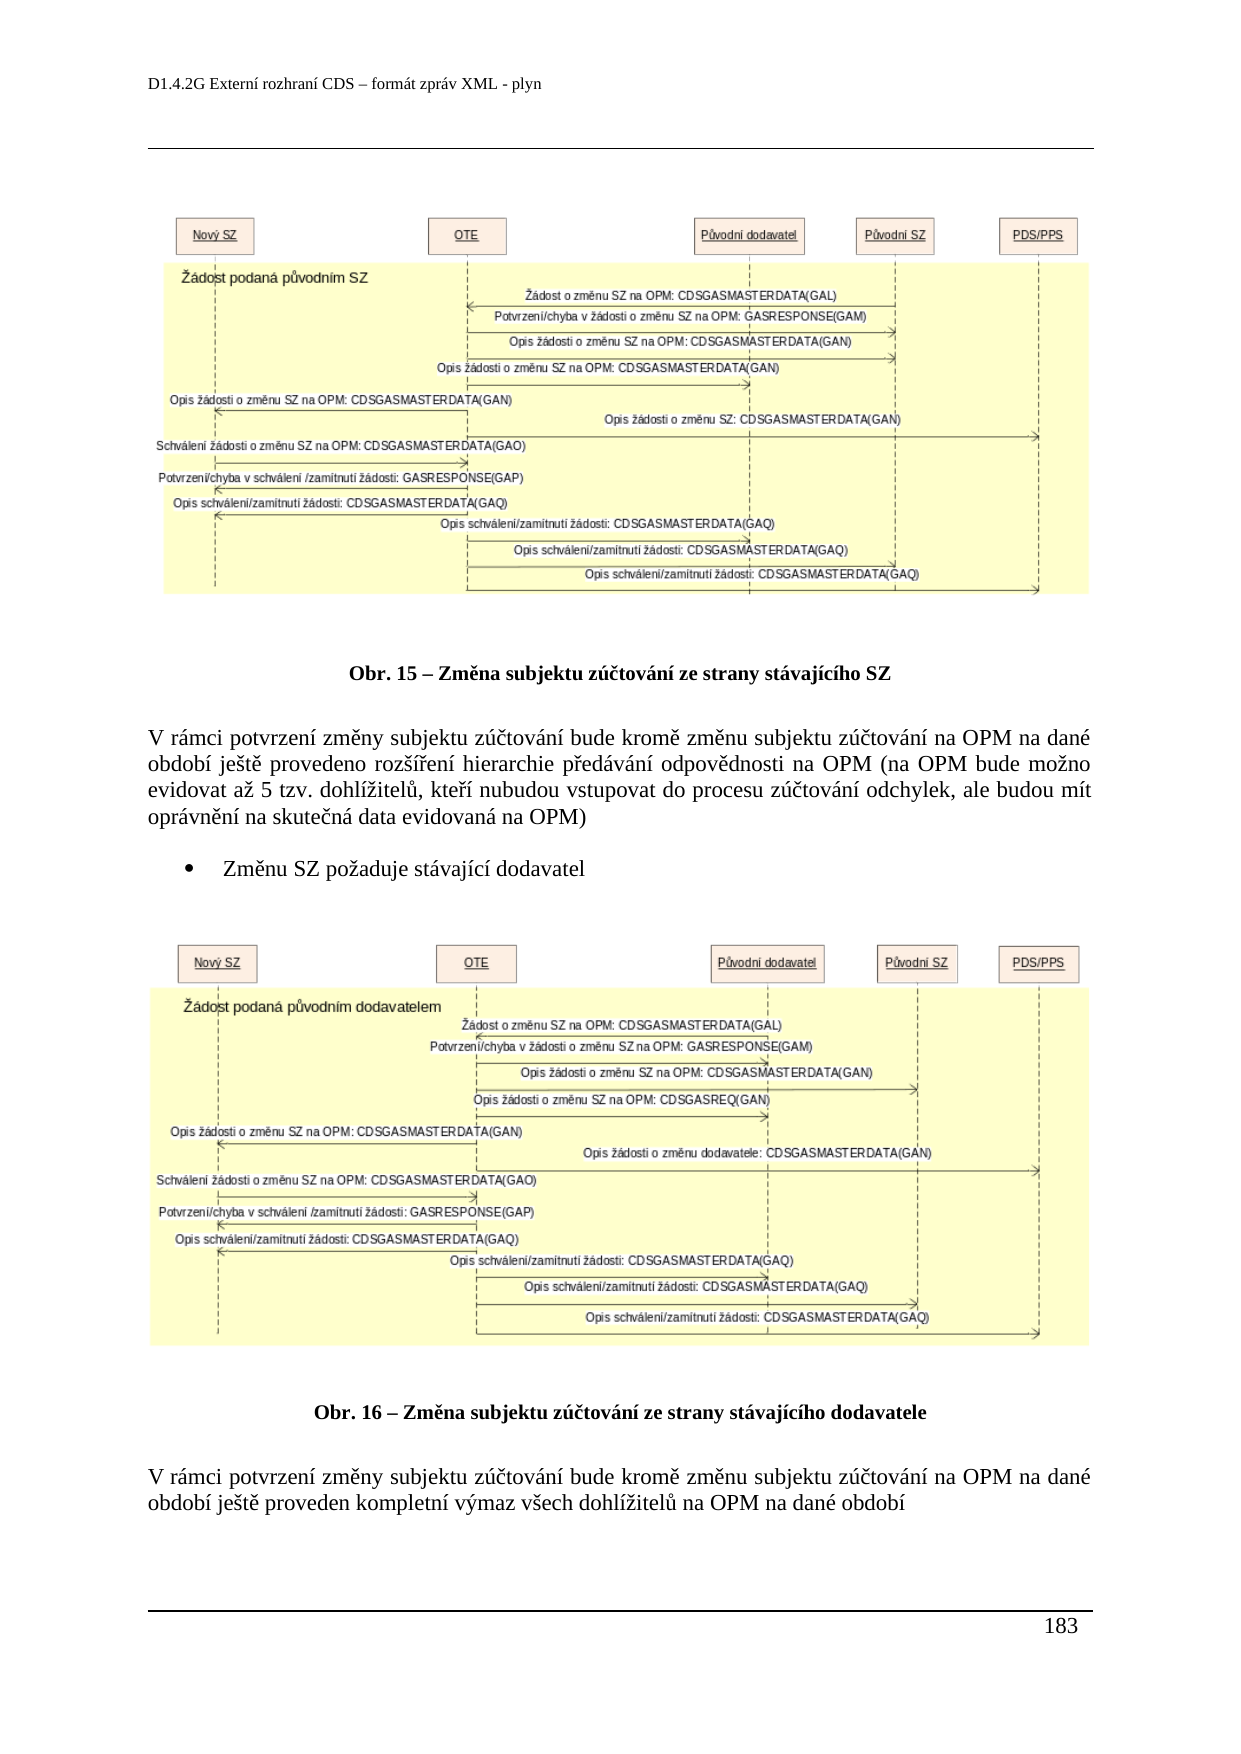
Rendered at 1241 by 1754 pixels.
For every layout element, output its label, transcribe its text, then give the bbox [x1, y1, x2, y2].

text Obr. 14 – Změna subjektu zúčtování ze strany stávajícího SZ [148, 661, 1092, 685]
text V rámci potvrzení změny subjektu zúčtování bude kromě změnu subjektu zúčtování na OPM na dané období ještě proveden kompletní výmaz všech dohlížitelů na OPM na dané období [148, 1463, 1092, 1516]
list Změnu SZ požaduje stávající dodavatel [185, 855, 1092, 882]
text Obr. 15 – Změna subjektu zúčtování ze strany stávajícího dodavatele [148, 1400, 1092, 1424]
text V rámci potvrzení změny subjektu zúčtování bude kromě změnu subjektu zúčtování na OPM na dané období ještě provedeno rozšíření hierarchie předávání odpovědnosti na OPM (na OPM bude možno evidovat až 5 tzv. dohlížitelů, kteří nubudou vstupovat do procesu zúčtování odchylek, ale budou mít oprávnění na skutečná data evidovaná na OPM) [148, 724, 1092, 829]
